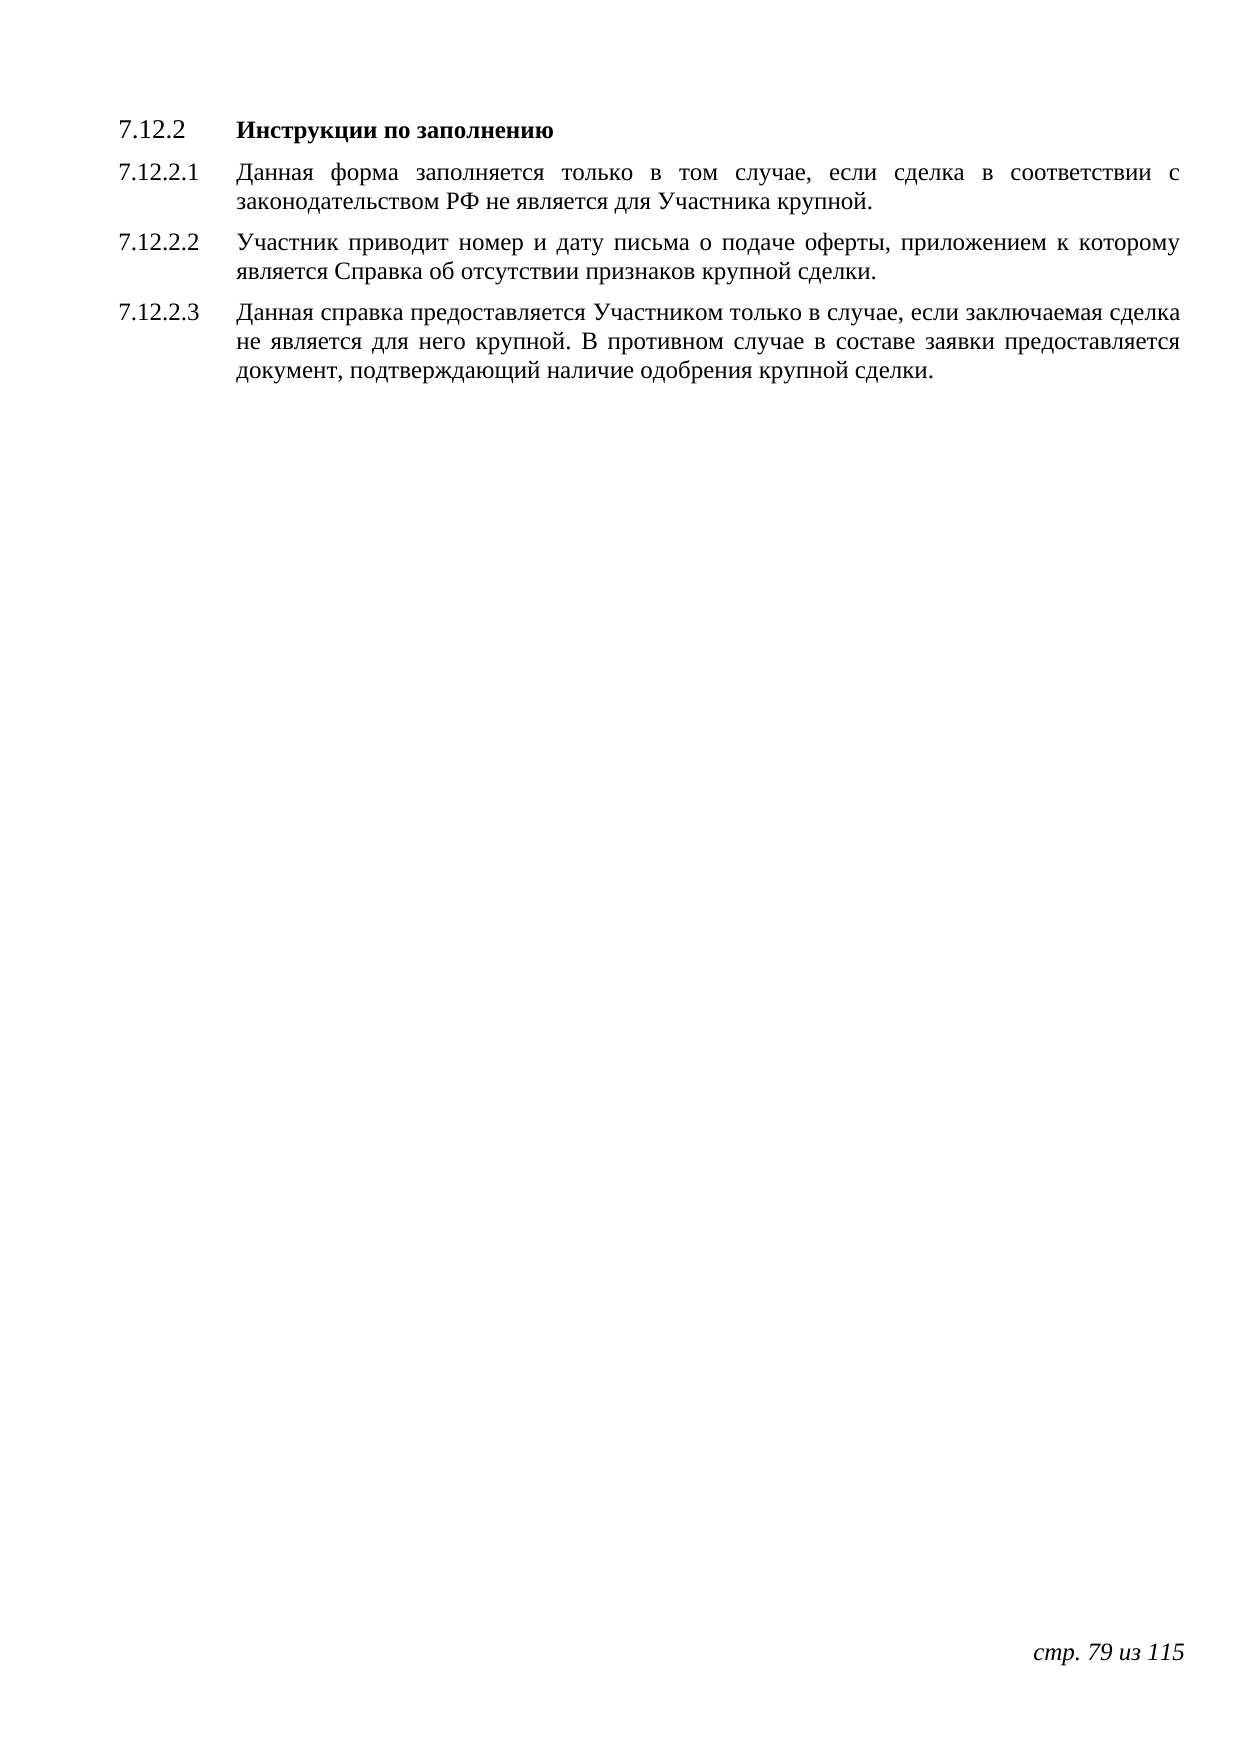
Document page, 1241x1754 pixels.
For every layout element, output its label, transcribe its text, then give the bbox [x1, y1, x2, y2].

list Инструкции по заполнению [118, 114, 1181, 145]
list Участник приводит номер и дату письма о подаче оферты, приложением к которому является Справка об отсутствии признаков крупной сделки. [118, 227, 1181, 285]
list Данная форма заполняется только в том случае, если сделка в соответствии с законодательством РФ не является для Участника крупной. [118, 157, 1181, 215]
list Данная справка предоставляется Участником только в случае, если заключаемая сделка не является для него крупной. В противном случае в составе заявки предоставляется документ, подтверждающий наличие одобрения крупной сделки. [118, 297, 1181, 383]
